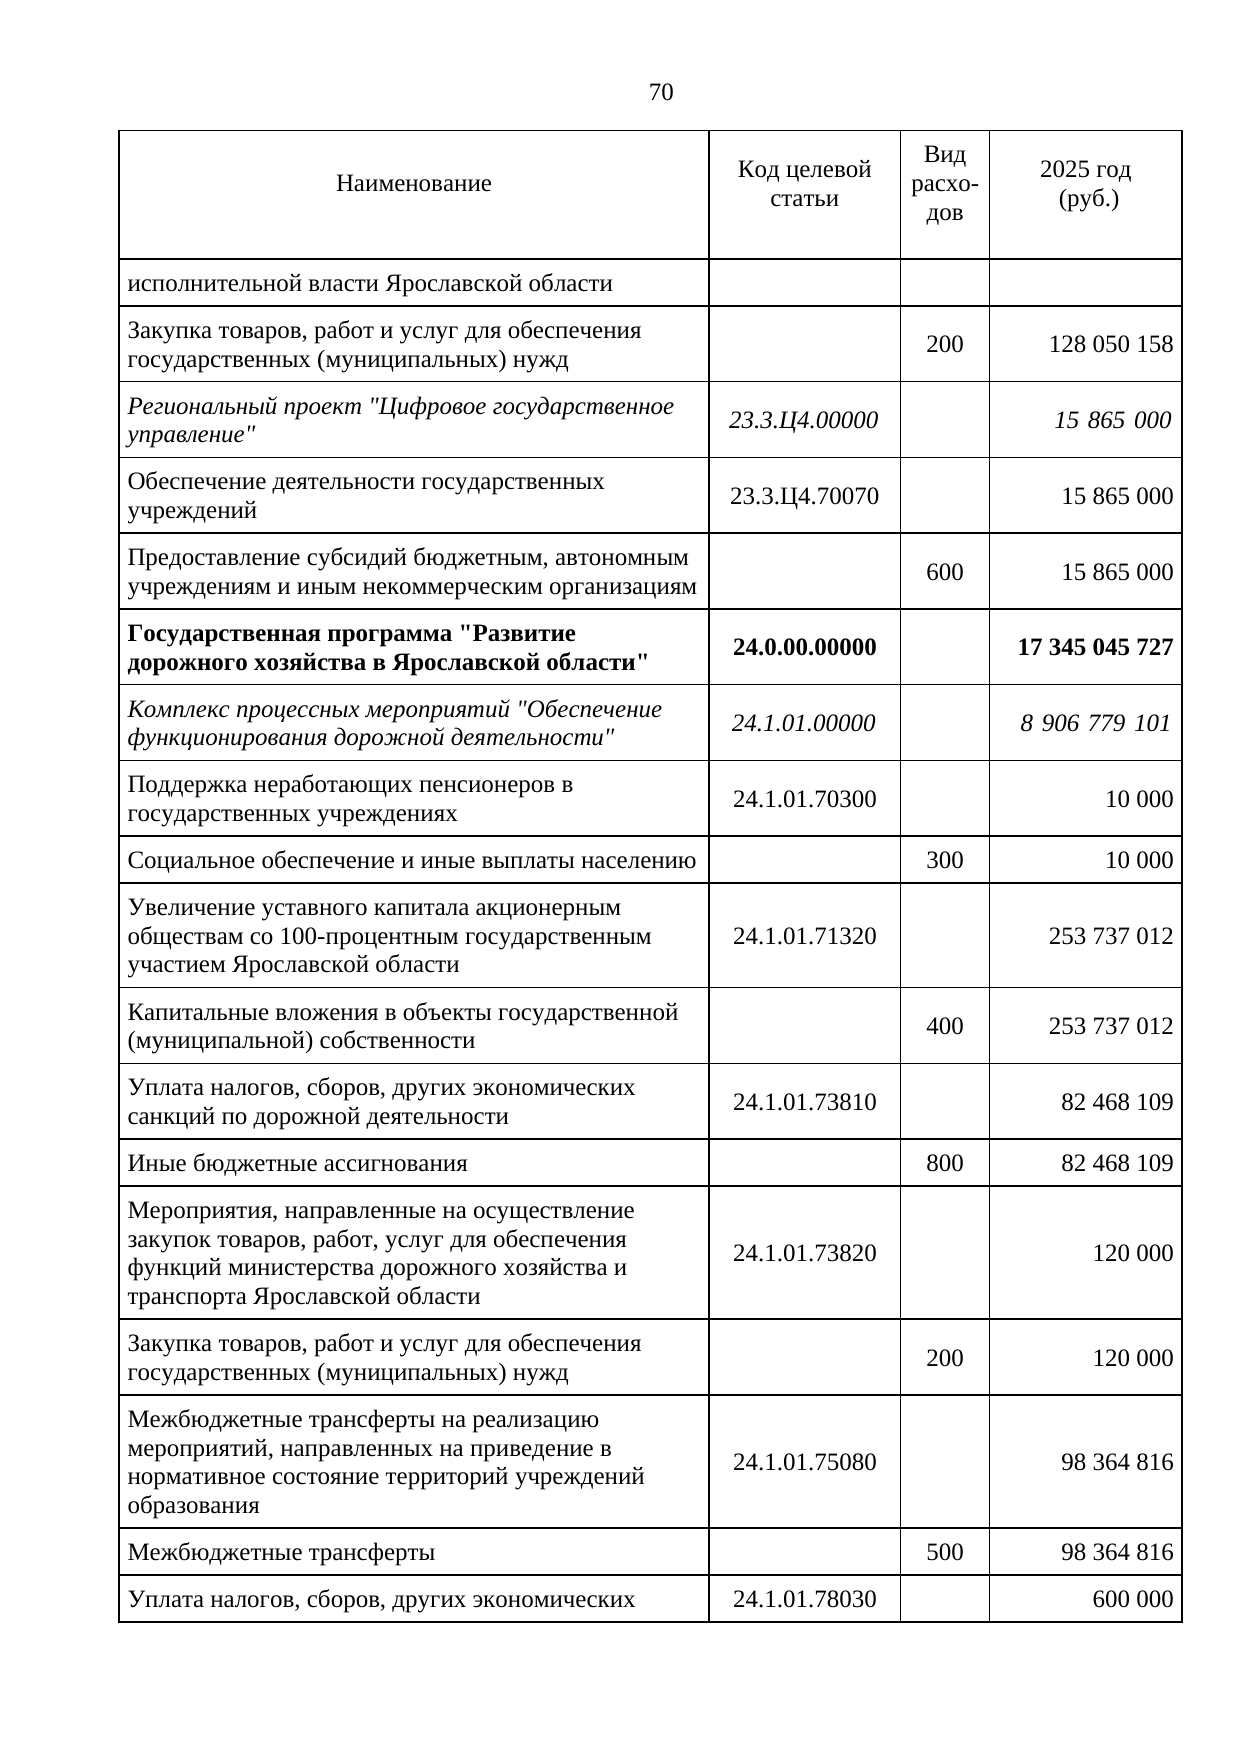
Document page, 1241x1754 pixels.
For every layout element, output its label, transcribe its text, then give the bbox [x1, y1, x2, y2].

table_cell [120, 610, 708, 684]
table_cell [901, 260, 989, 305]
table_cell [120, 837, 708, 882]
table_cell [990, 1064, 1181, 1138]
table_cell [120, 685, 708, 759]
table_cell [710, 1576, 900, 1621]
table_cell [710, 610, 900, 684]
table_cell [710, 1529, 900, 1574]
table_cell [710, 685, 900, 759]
table_header Наименование [120, 131, 708, 258]
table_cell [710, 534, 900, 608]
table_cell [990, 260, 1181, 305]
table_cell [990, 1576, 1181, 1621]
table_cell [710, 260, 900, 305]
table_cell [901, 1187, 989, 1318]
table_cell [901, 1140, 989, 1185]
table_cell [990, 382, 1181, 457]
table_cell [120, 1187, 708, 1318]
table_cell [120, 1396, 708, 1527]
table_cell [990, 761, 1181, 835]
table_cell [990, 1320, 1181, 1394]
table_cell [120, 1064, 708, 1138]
table_header Вид расхо-дов [901, 131, 989, 258]
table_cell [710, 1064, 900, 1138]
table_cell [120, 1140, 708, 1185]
table_header 2025 год (руб.) [990, 131, 1181, 258]
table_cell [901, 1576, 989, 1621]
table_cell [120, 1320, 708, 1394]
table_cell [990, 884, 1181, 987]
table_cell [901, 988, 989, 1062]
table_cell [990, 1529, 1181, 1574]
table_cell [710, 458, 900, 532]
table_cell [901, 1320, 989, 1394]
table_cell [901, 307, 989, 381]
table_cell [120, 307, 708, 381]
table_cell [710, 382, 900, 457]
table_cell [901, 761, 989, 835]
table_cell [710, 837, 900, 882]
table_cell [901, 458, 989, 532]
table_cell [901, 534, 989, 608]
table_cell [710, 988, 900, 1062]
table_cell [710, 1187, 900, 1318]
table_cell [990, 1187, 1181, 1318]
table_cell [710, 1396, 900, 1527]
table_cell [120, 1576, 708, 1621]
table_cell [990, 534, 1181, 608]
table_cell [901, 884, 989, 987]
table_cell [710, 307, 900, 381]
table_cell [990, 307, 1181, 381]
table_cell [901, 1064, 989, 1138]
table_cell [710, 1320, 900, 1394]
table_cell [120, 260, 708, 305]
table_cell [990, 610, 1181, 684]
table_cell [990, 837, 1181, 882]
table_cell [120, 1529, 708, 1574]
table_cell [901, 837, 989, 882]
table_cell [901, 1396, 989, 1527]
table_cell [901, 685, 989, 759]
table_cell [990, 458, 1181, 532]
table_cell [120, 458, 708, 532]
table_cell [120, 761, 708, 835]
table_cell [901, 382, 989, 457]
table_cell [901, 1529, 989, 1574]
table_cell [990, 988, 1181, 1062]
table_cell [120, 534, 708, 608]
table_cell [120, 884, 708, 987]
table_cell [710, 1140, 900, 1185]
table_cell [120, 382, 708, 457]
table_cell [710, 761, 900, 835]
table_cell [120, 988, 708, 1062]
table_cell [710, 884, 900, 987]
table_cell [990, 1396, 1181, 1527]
table_header Код целевой статьи [710, 131, 900, 258]
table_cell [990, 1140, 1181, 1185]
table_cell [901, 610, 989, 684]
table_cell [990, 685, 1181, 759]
